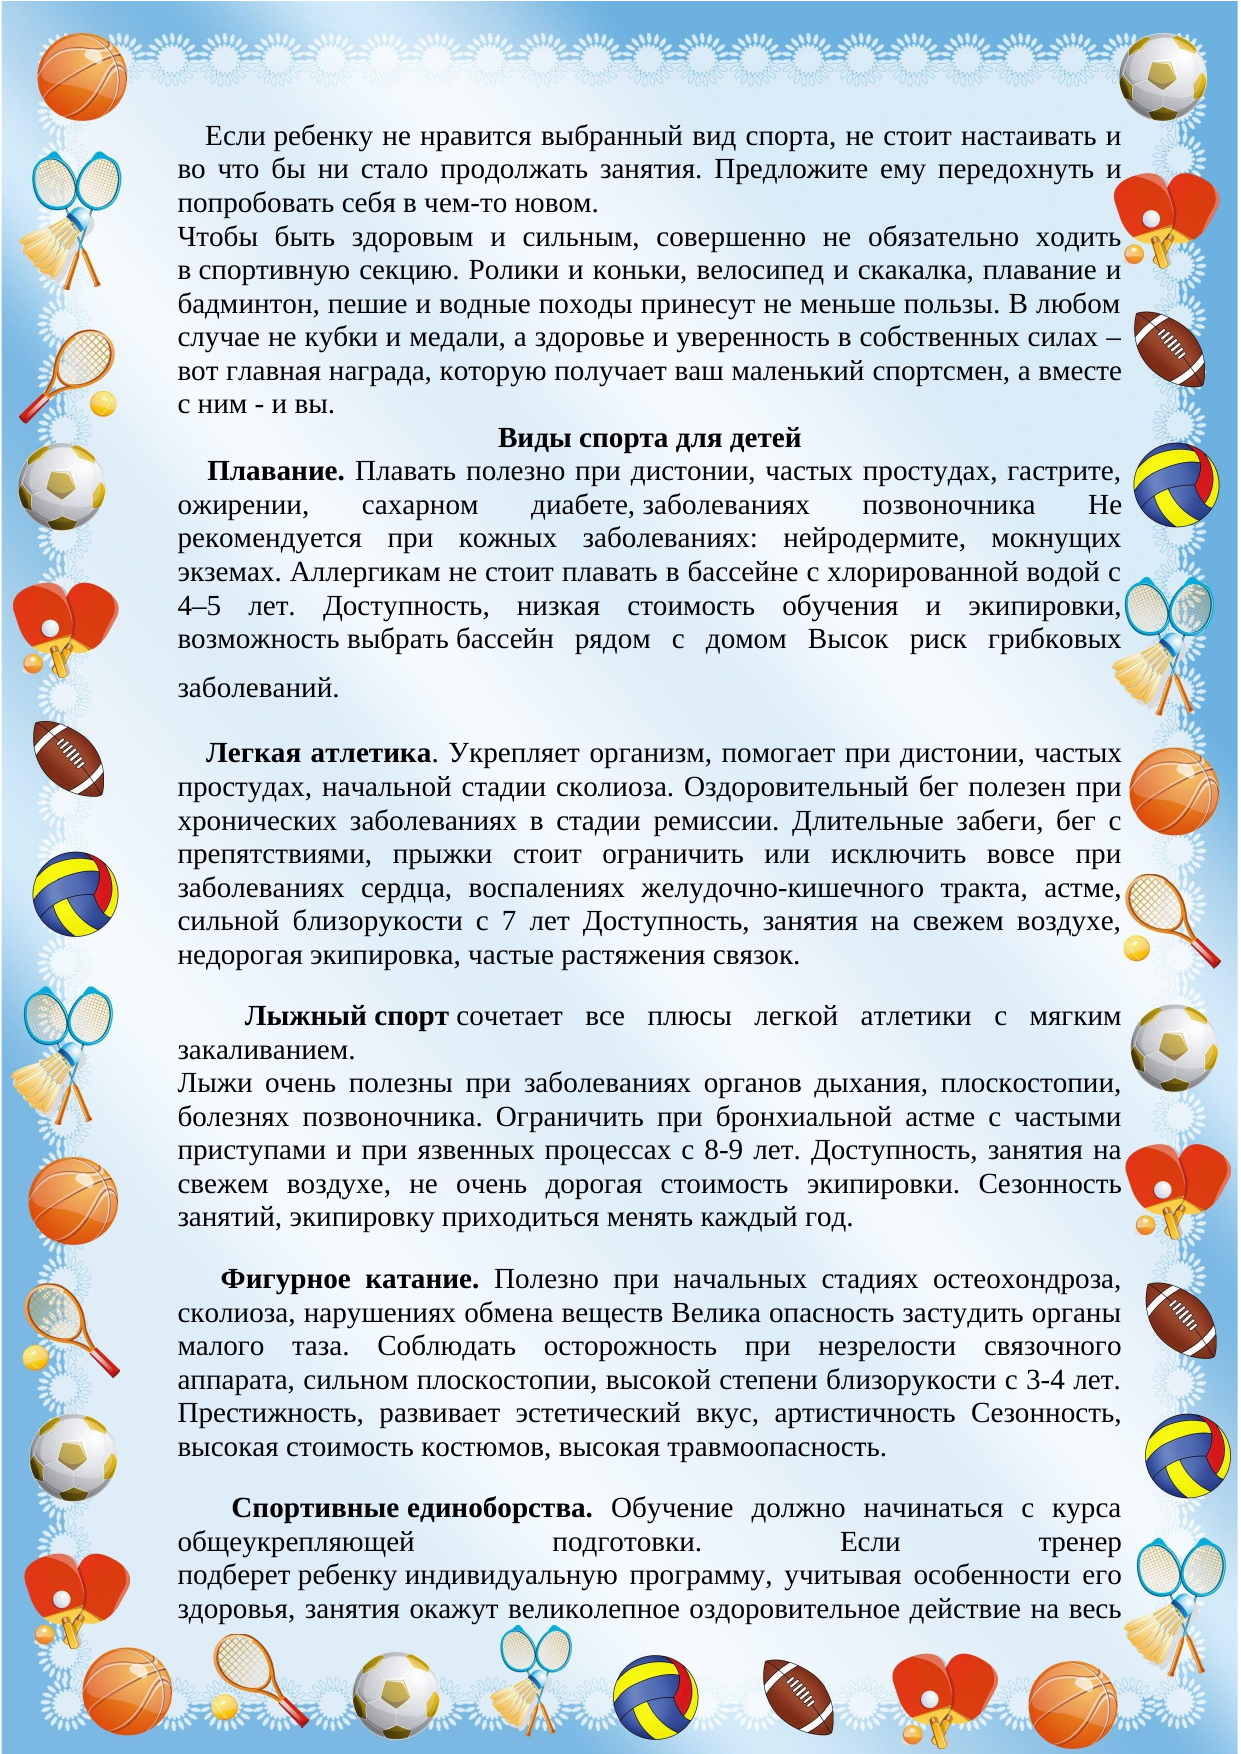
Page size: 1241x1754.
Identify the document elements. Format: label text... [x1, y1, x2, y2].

text Фигурное катание. Полезно при начальных стадиях остеохондроза, сколиоза, нарушениях обмена веществ Велика опасность застудить органы малого таза. Соблюдать осторожность при незрелости связочного аппарата, сильном плоскостопии, высокой степени близорукости с 3-4 лет. Престижность, развивает эстетический вкус, артистичность Сезонность, высокая стоимость костюмов, высокая травмоопасность. [177, 1261, 1122, 1462]
text Легкая атлетика. Укрепляет организм, помогает при дистонии, частых простудах, начальной стадии сколиоза. Оздоровительный бег полезен при хронических заболеваниях в стадии ремиссии. Длительные забеги, бег с препятствиями, прыжки стоит ограничить или исключить вовсе при заболеваниях сердца, воспалениях желудочно-кишечного тракта, астме, сильной близорукости с 7 лет Доступность, занятия на свежем воздухе, недорогая экипировка, частые растяжения связок. [177, 736, 1122, 970]
text Плавание. Плавать полезно при дистонии, частых простудах, гастрите, ожирении, сахарном диабете, заболеваниях позвоночника Не рекомендуется при кожных заболеваниях: нейродермите, мокнущих экземах. Аллергикам не стоит плавать в бассейне с хлорированной водой с 4–5 лет. Доступность, низкая стоимость обучения и экипировки, возможность выбрать бассейн рядом с домом Высок риск грибковых заболеваний. [177, 453, 1122, 707]
text Лыжный спорт сочетает все плюсы легкой атлетики с мягким закаливанием. [177, 998, 1122, 1065]
picture [1, 1, 1238, 1754]
text Виды спорта для детей [177, 420, 1122, 453]
text Чтобы быть здоровым и сильным, совершенно не обязательно ходить в спортивную секцию. Ролики и коньки, велосипед и скакалка, плавание и бадминтон, пешие и водные походы принесут не меньше пользы. В любом случае не кубки и медали, а здоровье и уверенность в собственных силах – вот главная награда, которую получает ваш маленький спортсмен, а вместе с ним - и вы. [177, 219, 1122, 420]
text Если ребенку не нравится выбранный вид спорта, не стоит настаивать и во что бы ни стало продолжать занятия. Предложите ему передохнуть и попробовать себя в чем-то новом. [177, 118, 1122, 219]
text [177, 1490, 1122, 1624]
text Лыжи очень полезны при заболеваниях органов дыхания, плоскостопии, болезнях позвоночника. Ограничить при бронхиальной астме с частыми приступами и при язвенных процессах с 8-9 лет. Доступность, занятия на свежем воздухе, не очень дорогая стоимость экипировки. Сезонность занятий, экипировку приходиться менять каждый год. [177, 1065, 1122, 1233]
